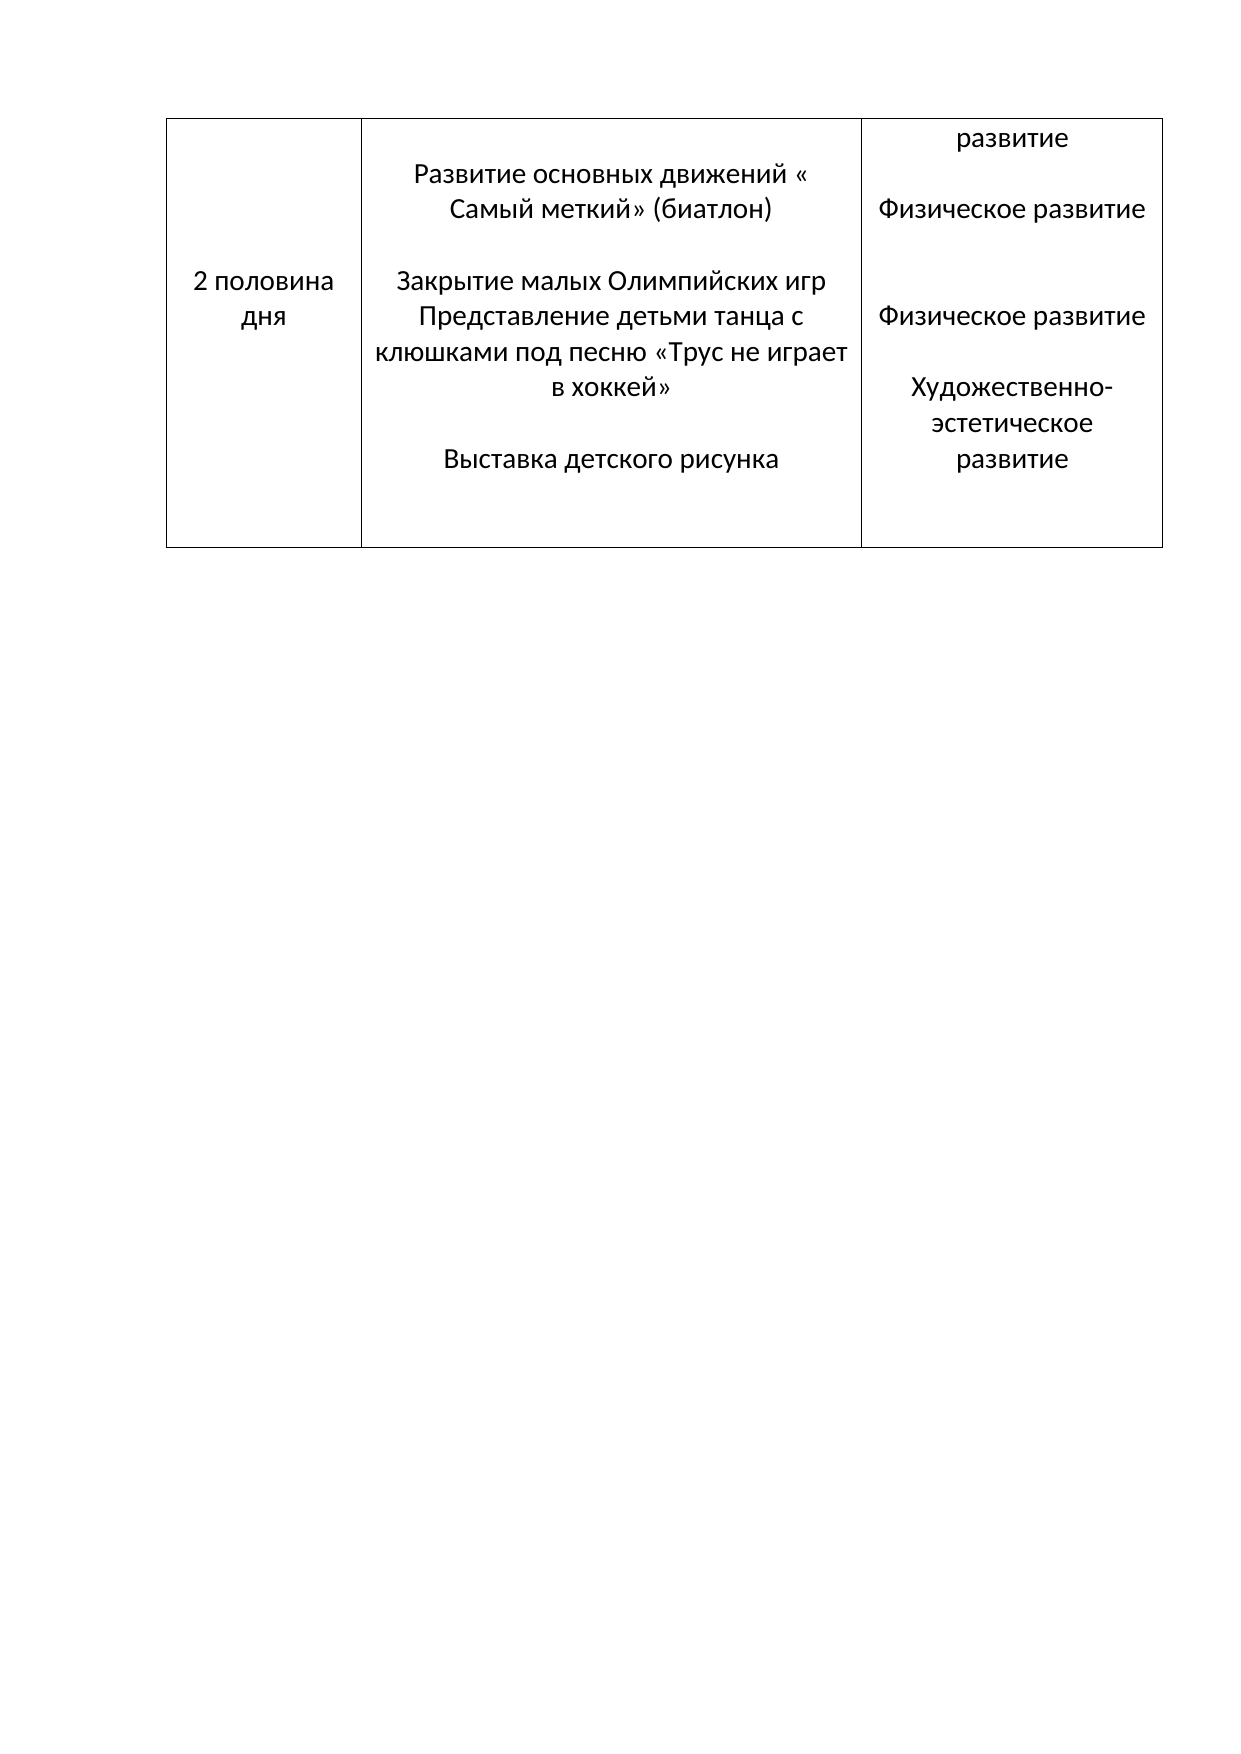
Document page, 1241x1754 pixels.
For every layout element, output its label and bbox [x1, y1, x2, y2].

table_cell [862, 119, 1162, 547]
table_cell [362, 119, 861, 547]
table_cell [167, 119, 361, 547]
